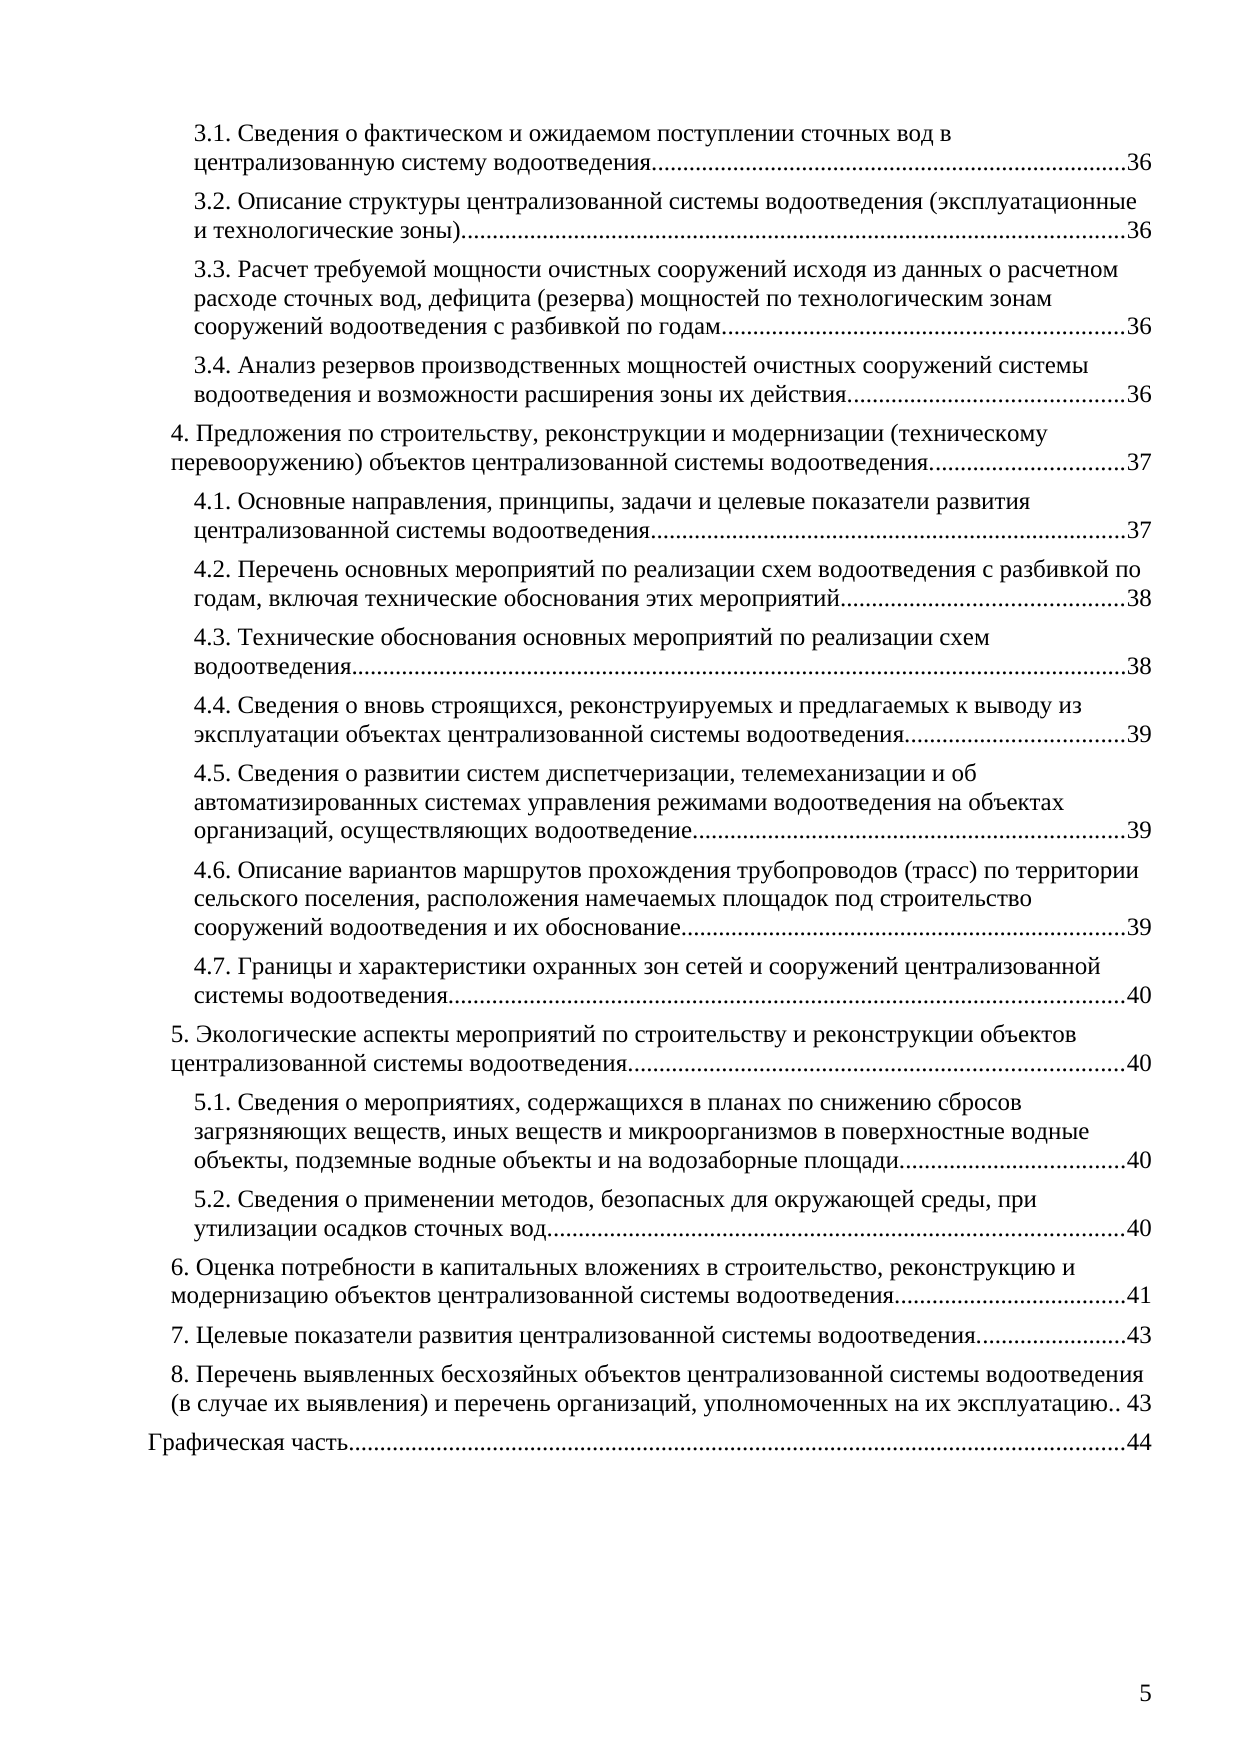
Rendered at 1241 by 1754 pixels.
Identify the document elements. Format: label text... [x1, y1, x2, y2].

text 3.1. Сведения о фактическом и ожидаемом поступлении сточных вод в централизованную систему водоотведения. 36 [193, 118, 1152, 176]
text 6. Оценка потребности в капитальных вложениях в строительство, реконструкцию и модернизацию объектов централизованной системы водоотведения. 41 [171, 1252, 1152, 1309]
text 3.3. Расчет требуемой мощности очистных сооружений исходя из данных о расчетном расходе сточных вод, дефицита (резерва) мощностей по технологическим зонам сооружений водоотведения с разбивкой по годам. 36 [193, 254, 1152, 340]
text 5.2. Сведения о применении методов, безопасных для окружающей среды, при утилизации осадков сточных вод. 40 [193, 1184, 1152, 1241]
text 3.4. Анализ резервов производственных мощностей очистных сооружений системы водоотведения и возможности расширения зоны их действия. 36 [193, 351, 1152, 408]
text 5. Экологические аспекты мероприятий по строительству и реконструкции объектов централизованной системы водоотведения. 40 [171, 1019, 1152, 1077]
text 4.6. Описание вариантов маршрутов прохождения трубопроводов (трасс) по территории сельского поселения, расположения намечаемых площадок под строительство сооружений водоотведения и их обоснование. 39 [193, 855, 1152, 941]
text 4.7. Границы и характеристики охранных зон сетей и сооружений централизованной системы водоотведения. 40 [193, 951, 1152, 1009]
text 4.1. Основные направления, принципы, задачи и целевые показатели развития централизованной системы водоотведения. 37 [193, 486, 1152, 544]
text Графическая часть 44 [148, 1427, 1152, 1456]
text 3.2. Описание структуры централизованной системы водоотведения (эксплуатационные и технологические зоны). 36 [193, 186, 1152, 243]
text 5.1. Сведения о мероприятиях, содержащихся в планах по снижению сбросов загрязняющих веществ, иных веществ и микроорганизмов в поверхностные водные объекты, подземные водные объекты и на водозаборные площади. 40 [193, 1087, 1152, 1173]
text 4.2. Перечень основных мероприятий по реализации схем водоотведения с разбивкой по годам, включая технические обоснования этих мероприятий. 38 [193, 554, 1152, 612]
text 4. Предложения по строительству, реконструкции и модернизации (техническому перевооружению) объектов централизованной системы водоотведения. 37 [171, 418, 1152, 476]
text 8. Перечень выявленных бесхозяйных объектов централизованной системы водоотведения (в случае их выявления) и перечень организаций, уполномоченных на их эксплуатацию. 43 [171, 1359, 1152, 1416]
text 4.4. Сведения о вновь строящихся, реконструируемых и предлагаемых к выводу из эксплуатации объектах централизованной системы водоотведения. 39 [193, 690, 1152, 748]
text 4.5. Сведения о развитии систем диспетчеризации, телемеханизации и об автоматизированных системах управления режимами водоотведения на объектах организаций, осуществляющих водоотведение. 39 [193, 758, 1152, 844]
text 7. Целевые показатели развития централизованной системы водоотведения. 43 [171, 1320, 1152, 1348]
text 4.3. Технические обоснования основных мероприятий по реализации схем водоотведения. 38 [193, 622, 1152, 680]
